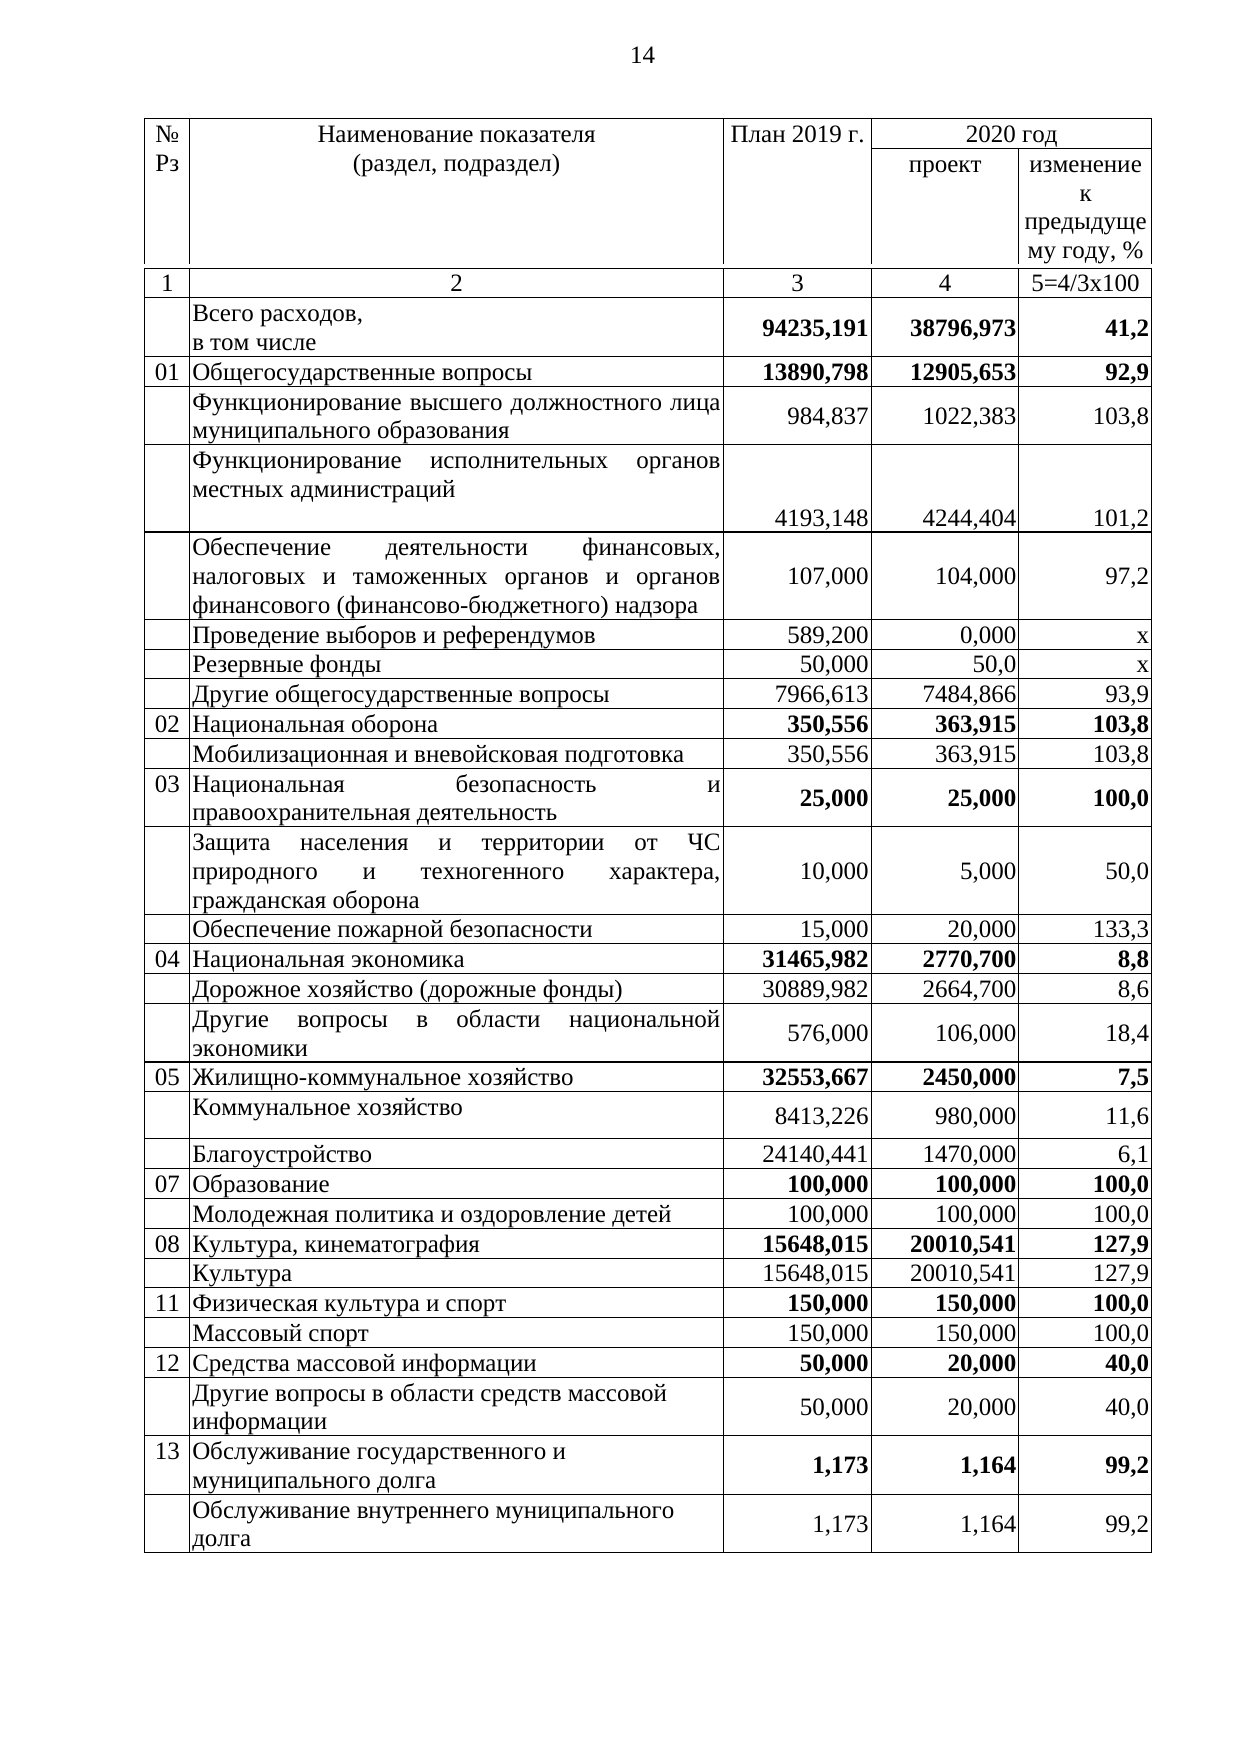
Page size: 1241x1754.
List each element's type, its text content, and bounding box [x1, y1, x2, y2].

table_cell 100,0 [1019, 769, 1151, 826]
table_cell Культура [190, 1259, 723, 1287]
table_cell 30889,982 [724, 974, 871, 1003]
table_cell Защита населения и территории от ЧС природного и техногенного характера, гражданская оборона [190, 827, 723, 913]
table_cell Резервные фонды [190, 650, 723, 678]
table_cell Проведение выборов и референдумов [190, 620, 723, 648]
table_cell изменение к предыдущему году, % [1019, 149, 1151, 264]
table_cell 150,000 [872, 1288, 1018, 1317]
table_cell 40,0 [1019, 1348, 1151, 1377]
table_header Наименование показателя (раздел, подраздел) [190, 119, 723, 264]
table_cell 97,2 [1019, 533, 1151, 619]
table_cell 24140,441 [724, 1139, 871, 1168]
table_cell 99,2 [1019, 1495, 1151, 1552]
table_cell 100,0 [1019, 1288, 1151, 1317]
table_cell Всего расходов, в том числе [190, 298, 723, 356]
table_cell 984,837 [724, 387, 871, 444]
table_cell 104,000 [872, 533, 1018, 619]
table_cell 20,000 [872, 915, 1018, 943]
table_cell 6,1 [1019, 1139, 1151, 1168]
table_cell 18,4 [1019, 1004, 1151, 1061]
table_header 2 [190, 269, 723, 297]
table_cell 150,000 [872, 1318, 1018, 1347]
table_cell 20010,541 [872, 1259, 1018, 1287]
table_cell 93,9 [1019, 679, 1151, 708]
table_cell [145, 679, 189, 708]
table_cell 150,000 [724, 1318, 871, 1347]
table_cell 127,9 [1019, 1229, 1151, 1257]
table_cell 0,000 [872, 620, 1018, 648]
table_cell Средства массовой информации [190, 1348, 723, 1377]
table_cell 25,000 [872, 769, 1018, 826]
table_cell 100,000 [724, 1169, 871, 1198]
table_cell Национальная оборона [190, 709, 723, 738]
table_cell 7,5 [1019, 1063, 1151, 1091]
table_cell [145, 1378, 189, 1435]
table_cell Образование [190, 1169, 723, 1198]
table_cell [145, 1259, 189, 1287]
table_cell 103,8 [1019, 387, 1151, 444]
table_cell Обеспечение деятельности финансовых, налоговых и таможенных органов и органов финансового (финансово-бюджетного) надзора [190, 533, 723, 619]
table_cell 363,915 [872, 709, 1018, 738]
table_header 5=4/3х100 [1019, 269, 1151, 297]
table_cell 13890,798 [724, 357, 871, 386]
table_cell 1470,000 [872, 1139, 1018, 1168]
table_cell 01 [145, 357, 189, 386]
table_cell Национальная экономика [190, 944, 723, 973]
table_cell 50,000 [724, 1378, 871, 1435]
table_cell 38796,973 [872, 298, 1018, 356]
table_cell [145, 1004, 189, 1061]
table_cell 07 [145, 1169, 189, 1198]
table_cell Национальная безопасность и правоохранительная деятельность [190, 769, 723, 826]
table_cell Мобилизационная и вневойсковая подготовка [190, 739, 723, 768]
table_cell 2770,700 [872, 944, 1018, 973]
table_cell Функционирование высшего должностного лица муниципального образования [190, 387, 723, 444]
table_cell 02 [145, 709, 189, 738]
table_cell [145, 739, 189, 768]
table_cell Коммунальное хозяйство [190, 1092, 723, 1138]
table_cell 350,556 [724, 709, 871, 738]
table_cell 15,000 [724, 915, 871, 943]
table_cell [145, 445, 189, 531]
table_cell Молодежная политика и оздоровление детей [190, 1199, 723, 1228]
table_cell Другие вопросы в области национальной экономики [190, 1004, 723, 1061]
table_cell 12905,653 [872, 357, 1018, 386]
table_cell [145, 387, 189, 444]
table_cell 980,000 [872, 1092, 1018, 1138]
table_cell 7966,613 [724, 679, 871, 708]
table_cell 31465,982 [724, 944, 871, 973]
table_cell 100,000 [872, 1169, 1018, 1198]
table_cell 100,0 [1019, 1199, 1151, 1228]
table_cell 40,0 [1019, 1378, 1151, 1435]
table_cell 50,000 [724, 1348, 871, 1377]
table_cell 101,2 [1019, 445, 1151, 531]
table_cell 50,0 [1019, 827, 1151, 913]
table_cell [145, 974, 189, 1003]
table_cell [145, 1199, 189, 1228]
table_cell Жилищно-коммунальное хозяйство [190, 1063, 723, 1091]
table_cell 100,0 [1019, 1318, 1151, 1347]
table_cell Культура, кинематография [190, 1229, 723, 1257]
table_cell 20,000 [872, 1348, 1018, 1377]
table_cell Физическая культура и спорт [190, 1288, 723, 1317]
table_cell Обеспечение пожарной безопасности [190, 915, 723, 943]
table_cell 576,000 [724, 1004, 871, 1061]
table_cell 150,000 [724, 1288, 871, 1317]
table_cell Другие вопросы в области средств массовой информации [190, 1378, 723, 1435]
table_cell 15648,015 [724, 1259, 871, 1287]
table_cell [145, 650, 189, 678]
table_cell 8,6 [1019, 974, 1151, 1003]
table_cell Другие общегосударственные вопросы [190, 679, 723, 708]
table_cell 1,164 [872, 1495, 1018, 1552]
table_cell 103,8 [1019, 709, 1151, 738]
table_cell 350,556 [724, 739, 871, 768]
table_cell 100,0 [1019, 1169, 1151, 1198]
table_cell проект [872, 149, 1018, 264]
table_cell Функционирование исполнительных органов местных администраций [190, 445, 723, 531]
table_cell 589,200 [724, 620, 871, 648]
table_header 1 [145, 269, 189, 297]
table_cell [145, 1139, 189, 1168]
table_cell Обслуживание государственного и муниципального долга [190, 1436, 723, 1494]
table_cell 8413,226 [724, 1092, 871, 1138]
table_header 3 [724, 269, 871, 297]
table_cell 94235,191 [724, 298, 871, 356]
table_cell 4244,404 [872, 445, 1018, 531]
table_cell 1,173 [724, 1436, 871, 1494]
table_cell 15648,015 [724, 1229, 871, 1257]
table_cell [145, 1318, 189, 1347]
table_cell 20,000 [872, 1378, 1018, 1435]
table_cell [145, 827, 189, 913]
table_cell 1022,383 [872, 387, 1018, 444]
table_cell 25,000 [724, 769, 871, 826]
table_cell 04 [145, 944, 189, 973]
table_cell Массовый спорт [190, 1318, 723, 1347]
table_cell 100,000 [724, 1199, 871, 1228]
table_cell 32553,667 [724, 1063, 871, 1091]
table_cell 2450,000 [872, 1063, 1018, 1091]
table_cell 50,000 [724, 650, 871, 678]
table_cell х [1019, 650, 1151, 678]
table_cell Общегосударственные вопросы [190, 357, 723, 386]
table_cell 4193,148 [724, 445, 871, 531]
table_cell х [1019, 620, 1151, 648]
table_cell 8,8 [1019, 944, 1151, 973]
table_cell Обслуживание внутреннего муниципального долга [190, 1495, 723, 1552]
table_cell 133,3 [1019, 915, 1151, 943]
table_cell 20010,541 [872, 1229, 1018, 1257]
table_cell 12 [145, 1348, 189, 1377]
table_cell 13 [145, 1436, 189, 1494]
table_cell 11,6 [1019, 1092, 1151, 1138]
table_cell 11 [145, 1288, 189, 1317]
table_cell 103,8 [1019, 739, 1151, 768]
table_cell [145, 533, 189, 619]
table_header № Рз [145, 119, 189, 264]
table_cell 10,000 [724, 827, 871, 913]
table_cell 99,2 [1019, 1436, 1151, 1494]
table_cell 363,915 [872, 739, 1018, 768]
table_cell 08 [145, 1229, 189, 1257]
table_cell 107,000 [724, 533, 871, 619]
table_cell 41,2 [1019, 298, 1151, 356]
table_cell 106,000 [872, 1004, 1018, 1061]
table_cell 92,9 [1019, 357, 1151, 386]
table_cell [145, 1092, 189, 1138]
table_cell 7484,866 [872, 679, 1018, 708]
table_cell 2664,700 [872, 974, 1018, 1003]
table_cell 05 [145, 1063, 189, 1091]
table_cell 5,000 [872, 827, 1018, 913]
table_cell 1,173 [724, 1495, 871, 1552]
table_header 2020 год [872, 119, 1151, 148]
table_header План 2019 г. [724, 119, 871, 264]
table_cell [145, 915, 189, 943]
table_cell Благоустройство [190, 1139, 723, 1168]
table_cell [145, 298, 189, 356]
table_cell [145, 1495, 189, 1552]
table_cell 100,000 [872, 1199, 1018, 1228]
table_cell Дорожное хозяйство (дорожные фонды) [190, 974, 723, 1003]
table_cell 03 [145, 769, 189, 826]
table_cell [145, 620, 189, 648]
table_header 4 [872, 269, 1018, 297]
table_cell 1,164 [872, 1436, 1018, 1494]
table_cell 50,0 [872, 650, 1018, 678]
table_cell 127,9 [1019, 1259, 1151, 1287]
